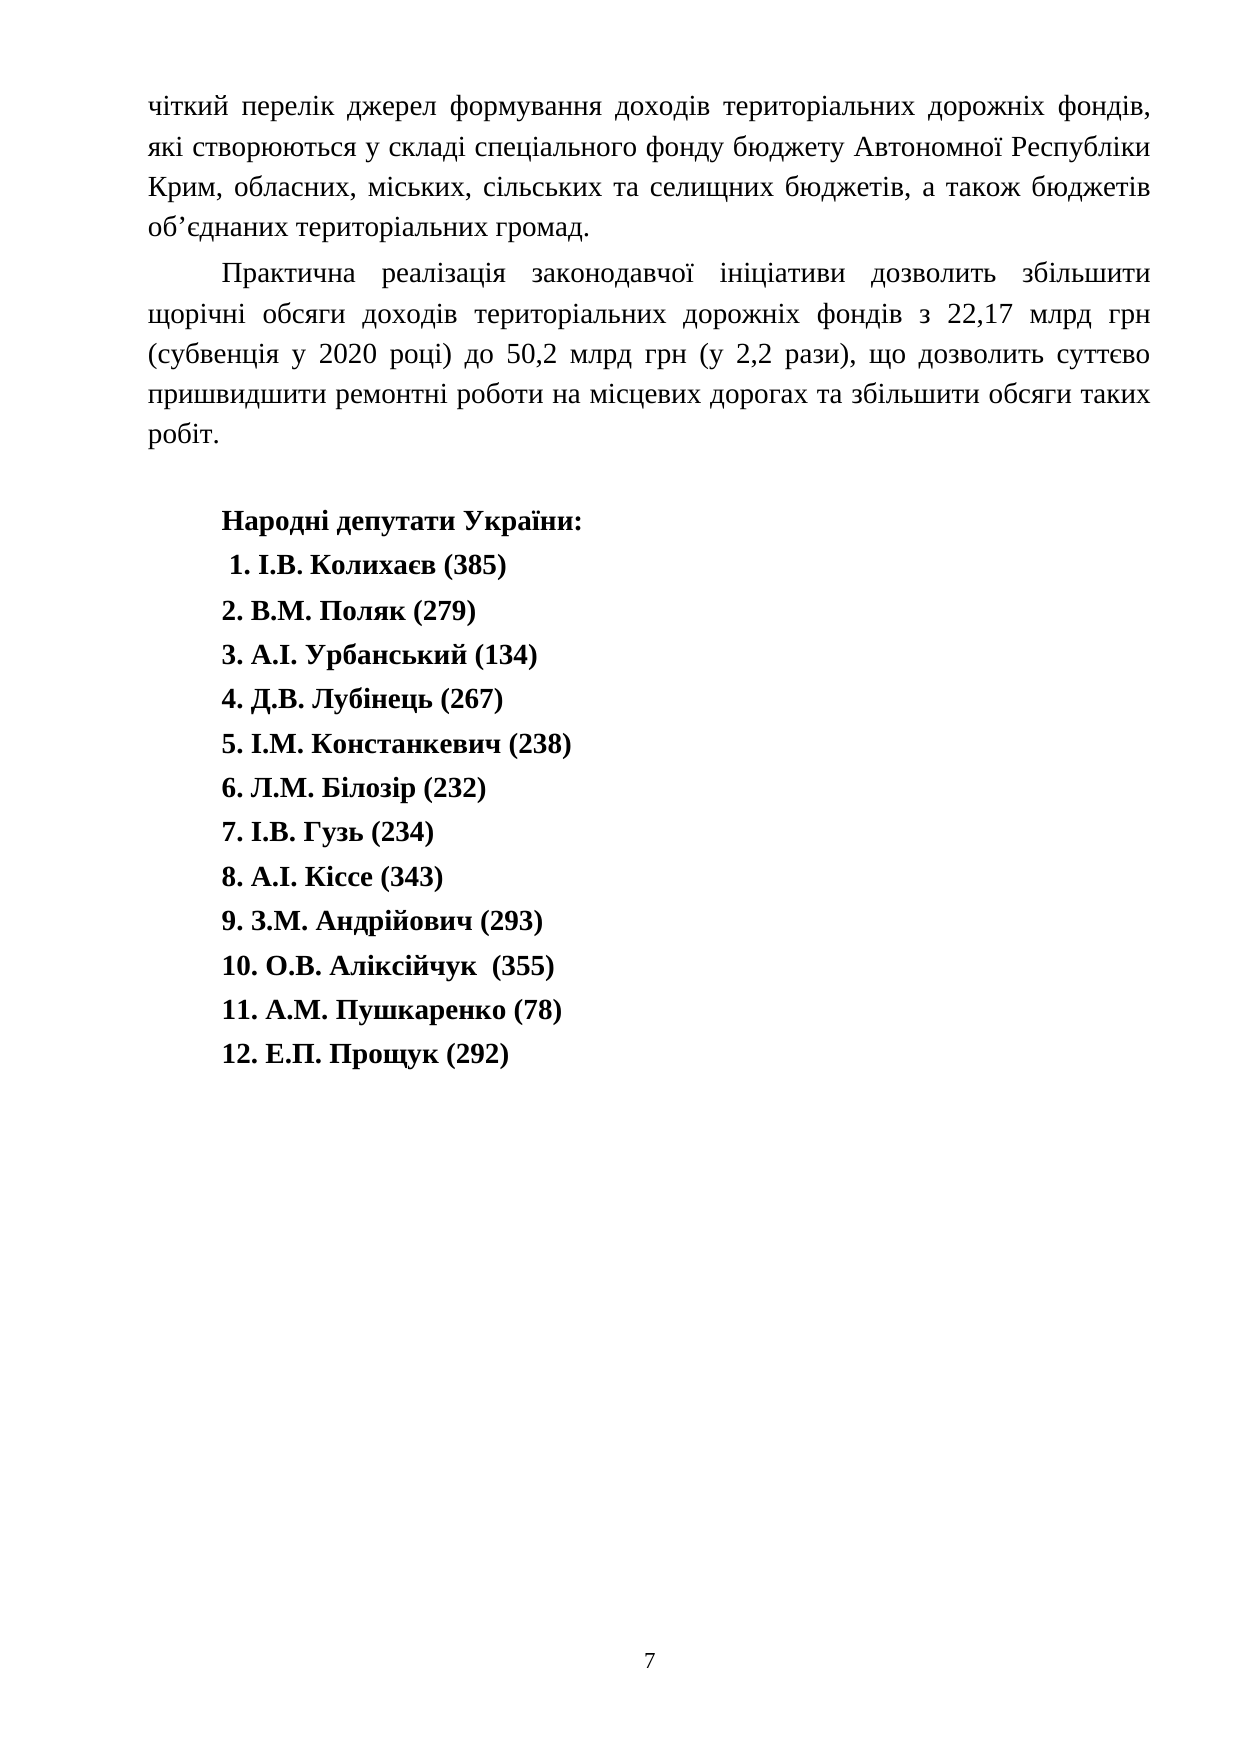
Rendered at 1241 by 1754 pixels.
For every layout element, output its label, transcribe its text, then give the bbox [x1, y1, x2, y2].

text 3. А.І. Урбанський (134) [148, 637, 1152, 671]
text 4. Д.В. Лубінець (267) [148, 681, 1152, 715]
text 7. І.В. Гузь (234) [148, 814, 1152, 848]
text 2. В.М. Поляк (279) [148, 593, 1152, 626]
text 8. А.І. Кіссе (343) [148, 859, 1152, 892]
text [148, 88, 1152, 243]
text 5. І.М. Констанкевич (238) [148, 726, 1152, 759]
text 6. Л.М. Білозір (232) [148, 770, 1152, 804]
text 9. З.М. Андрійович (293) [148, 903, 1152, 937]
text Народні депутати України: [148, 503, 1152, 536]
text 10. О.В. Аліксійчук (355) [148, 948, 1152, 981]
text 11. А.М. Пушкаренко (78) [148, 992, 1152, 1026]
text 12. Е.П. Прощук (292) [148, 1036, 1152, 1070]
text 1. І.В. Колихаєв (385) [148, 547, 1152, 582]
text Практична реалізація законодавчої ініціативи дозволить збільшити щорічні обсяги доходів територіальних дорожніх фондів з 22,17 млрд грн (субвенція у 2020 році) до 50,2 млрд грн (у 2,2 рази), що дозволить суттєво пришвидшити ремонтні роботи на місцевих дорогах та збільшити обсяги таких робіт. [148, 256, 1152, 450]
